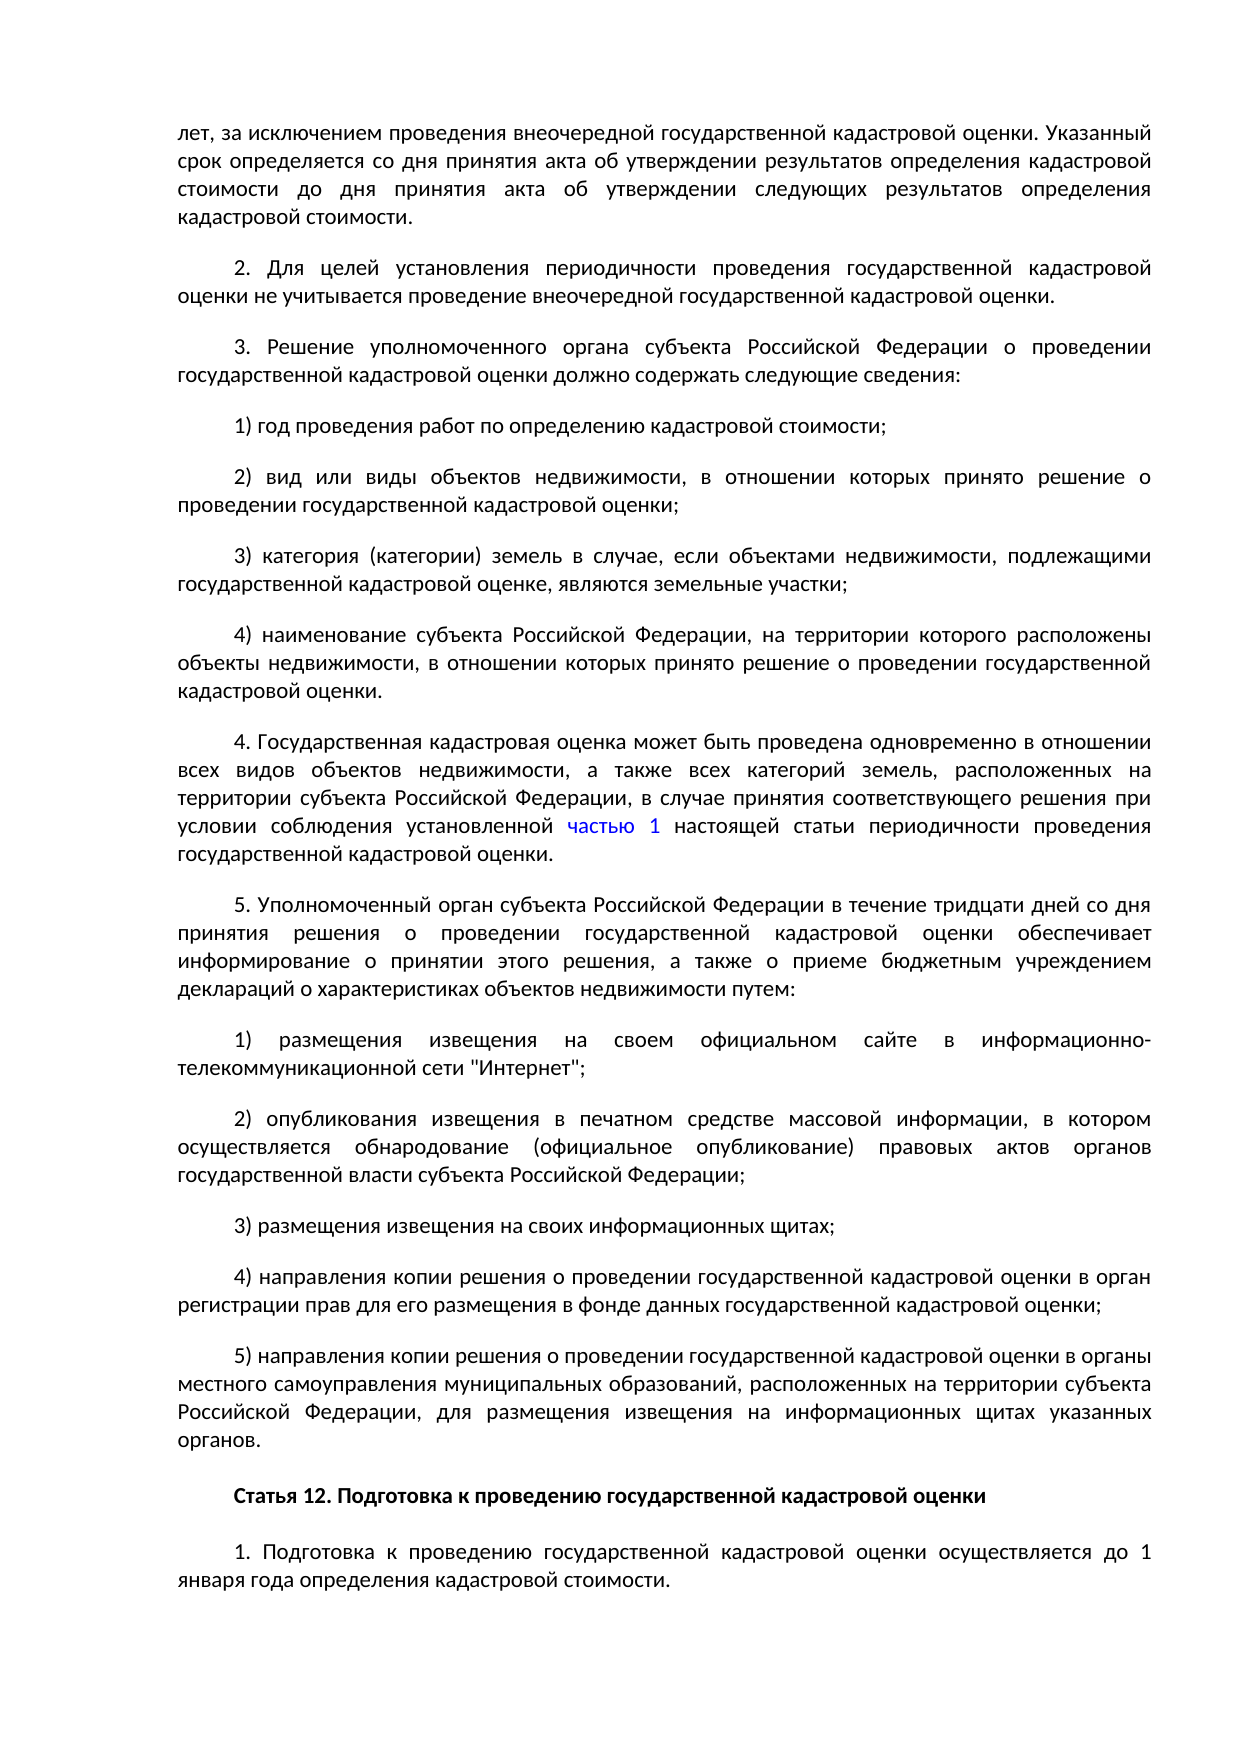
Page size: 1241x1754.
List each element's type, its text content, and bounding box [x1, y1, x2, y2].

text 4) наименование субъекта Российской Федерации, на территории которого расположены объекты недвижимости, в отношении которых принято решение о проведении государственной кадастровой оценки. [177, 620, 1152, 704]
text 2. Для целей установления периодичности проведения государственной кадастровой оценки не учитывается проведение внеочередной государственной кадастровой оценки. [177, 253, 1152, 309]
text 1. Подготовка к проведению государственной кадастровой оценки осуществляется до 1 января года определения кадастровой стоимости. [177, 1537, 1152, 1593]
text 1) год проведения работ по определению кадастровой стоимости; [177, 411, 1152, 439]
text 3) категория (категории) земель в случае, если объектами недвижимости, подлежащими государственной кадастровой оценке, являются земельные участки; [177, 541, 1152, 597]
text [177, 118, 1152, 230]
text 2) опубликования извещения в печатном средстве массовой информации, в котором осуществляется обнародование (официальное опубликование) правовых актов органов государственной власти субъекта Российской Федерации; [177, 1104, 1152, 1188]
text 4) направления копии решения о проведении государственной кадастровой оценки в орган регистрации прав для его размещения в фонде данных государственной кадастровой оценки; [177, 1262, 1152, 1318]
text 1) размещения извещения на своем официальном сайте в информационно-телекоммуникационной сети "Интернет"; [177, 1025, 1152, 1081]
text 3. Решение уполномоченного органа субъекта Российской Федерации о проведении государственной кадастровой оценки должно содержать следующие сведения: [177, 332, 1152, 388]
text 5. Уполномоченный орган субъекта Российской Федерации в течение тридцати дней со дня принятия решения о проведении государственной кадастровой оценки обеспечивает информирование о принятии этого решения, а также о приеме бюджетным учреждением деклараций о характеристиках объектов недвижимости путем: [177, 890, 1152, 1002]
text 5) направления копии решения о проведении государственной кадастровой оценки в органы местного самоуправления муниципальных образований, расположенных на территории субъекта Российской Федерации, для размещения извещения на информационных щитах указанных органов. [177, 1341, 1152, 1453]
text 3) размещения извещения на своих информационных щитах; [177, 1211, 1152, 1239]
title Статья 12. Подготовка к проведению государственной кадастровой оценки [177, 1481, 1152, 1509]
text 4. Государственная кадастровая оценка может быть проведена одновременно в отношении всех видов объектов недвижимости, а также всех категорий земель, расположенных на территории субъекта Российской Федерации, в случае принятия соответствующего решения при условии соблюдения установленной частью 1 настоящей статьи периодичности проведения государственной кадастровой оценки. [177, 727, 1152, 867]
text 2) вид или виды объектов недвижимости, в отношении которых принято решение о проведении государственной кадастровой оценки; [177, 462, 1152, 518]
